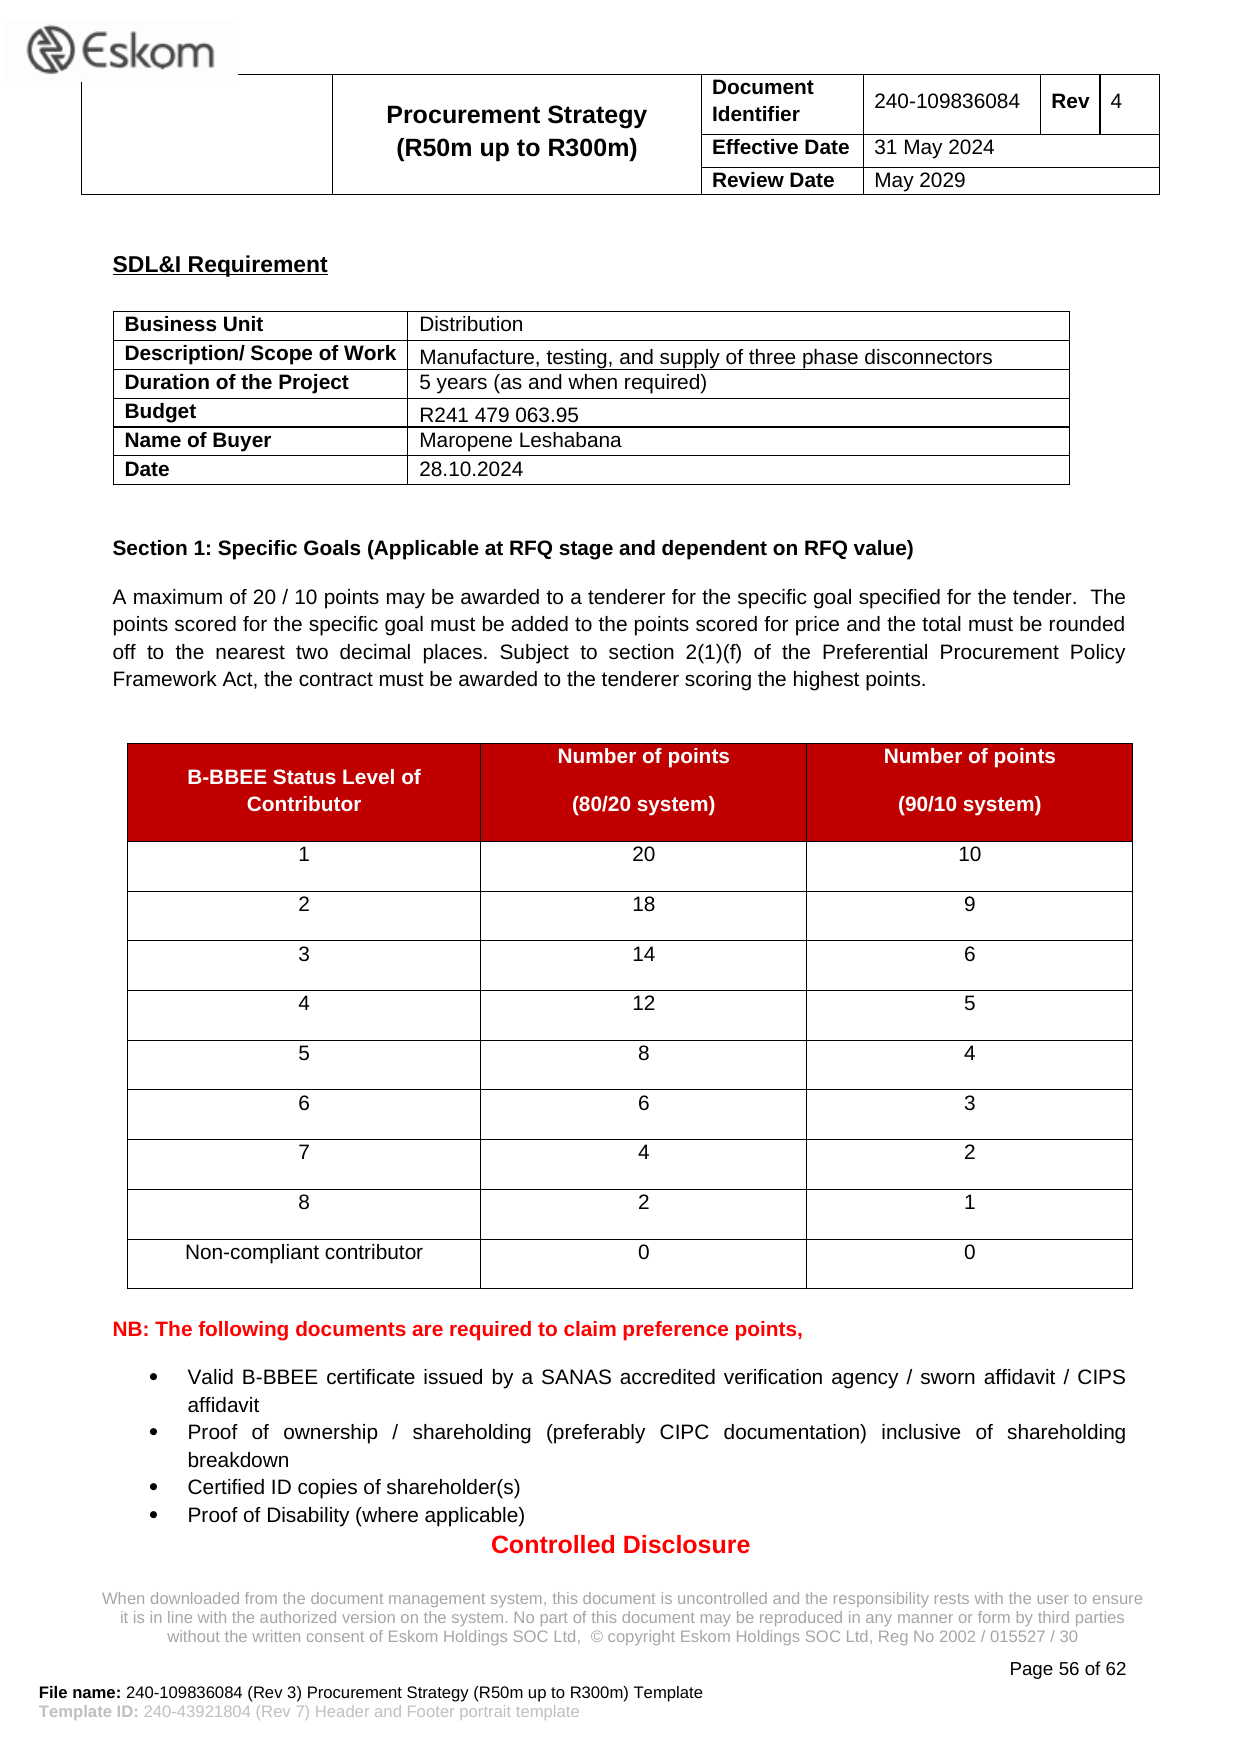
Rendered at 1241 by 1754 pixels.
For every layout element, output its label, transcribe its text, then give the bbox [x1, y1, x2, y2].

table_cell 18 [481, 892, 806, 940]
table_header Number of points (90/10 system) [807, 744, 1132, 841]
table_cell 3 [807, 1090, 1132, 1139]
table_cell 5 [807, 991, 1132, 1040]
table_cell 28.10.2024 [408, 456, 1069, 484]
table_cell 12 [481, 991, 806, 1040]
table_cell 3 [128, 941, 480, 990]
table_cell 6 [481, 1090, 806, 1139]
table_cell 7 [128, 1140, 480, 1189]
table_header Business Unit [114, 312, 407, 340]
list Proof of ownership / shareholding (preferably CIPC documentation) inclusive of shareholding breakdown [150, 1420, 1128, 1472]
table_cell Maropene Leshabana [408, 428, 1069, 455]
list Valid B-BBEE certificate issued by a SANAS accredited verification agency / sworn affidavit / CIPS affidavit [150, 1365, 1128, 1417]
table_cell 1 [128, 842, 480, 891]
table_header Distribution [408, 312, 1069, 340]
table_cell 20 [481, 842, 806, 891]
table_cell 5 years (as and when required) [408, 370, 1069, 398]
table_cell Date [114, 456, 407, 484]
table_cell Non-compliant contributor [128, 1240, 480, 1288]
table_cell 4 [481, 1140, 806, 1189]
table_cell Duration of the Project [114, 370, 407, 398]
table_cell 8 [128, 1190, 480, 1238]
table_cell 6 [807, 941, 1132, 990]
table_cell 14 [481, 941, 806, 990]
table_cell Description/ Scope of Work [114, 341, 407, 369]
table_header Number of points (80/20 system) [481, 744, 806, 841]
table_cell Manufacture, testing, and supply of three phase disconnectors [408, 341, 1069, 369]
table_cell 0 [481, 1240, 806, 1288]
table_cell Name of Buyer [114, 428, 407, 455]
table_cell 9 [807, 892, 1132, 940]
table_cell 5 [128, 1041, 480, 1089]
list Certified ID copies of shareholder(s) [150, 1475, 1128, 1499]
table_cell 8 [481, 1041, 806, 1089]
table_cell 4 [128, 991, 480, 1040]
text NB: The following documents are required to claim preference points, [112, 1317, 1128, 1341]
table_cell 1 [807, 1190, 1132, 1238]
table_cell 2 [807, 1140, 1132, 1189]
text Section 1: Specific Goals (Applicable at RFQ stage and dependent on RFQ value) [112, 536, 1128, 560]
table_cell 2 [128, 892, 480, 940]
table_cell R241 479 063.95 [408, 399, 1069, 426]
table_cell 2 [481, 1190, 806, 1238]
text SDL&I Requirement [112, 251, 1137, 277]
table_cell 10 [807, 842, 1132, 891]
table_cell 4 [807, 1041, 1132, 1089]
table_cell 6 [128, 1090, 480, 1139]
table_header B-BBEE Status Level of Contributor [128, 744, 480, 841]
text A maximum of 20 / 10 points may be awarded to a tenderer for the specific goal specified for the tender. The points scored for the specific goal must be added to the points scored for price and the total must be rounded off to the nearest two decimal places. Subject to section 2(1)(f) of the Preferential Procurement Policy Framework Act, the contract must be awarded to the tenderer scoring the highest points. [112, 584, 1128, 691]
table_cell 0 [807, 1240, 1132, 1288]
table_cell Budget [114, 399, 407, 426]
list Proof of Disability (where applicable) [150, 1503, 1128, 1527]
